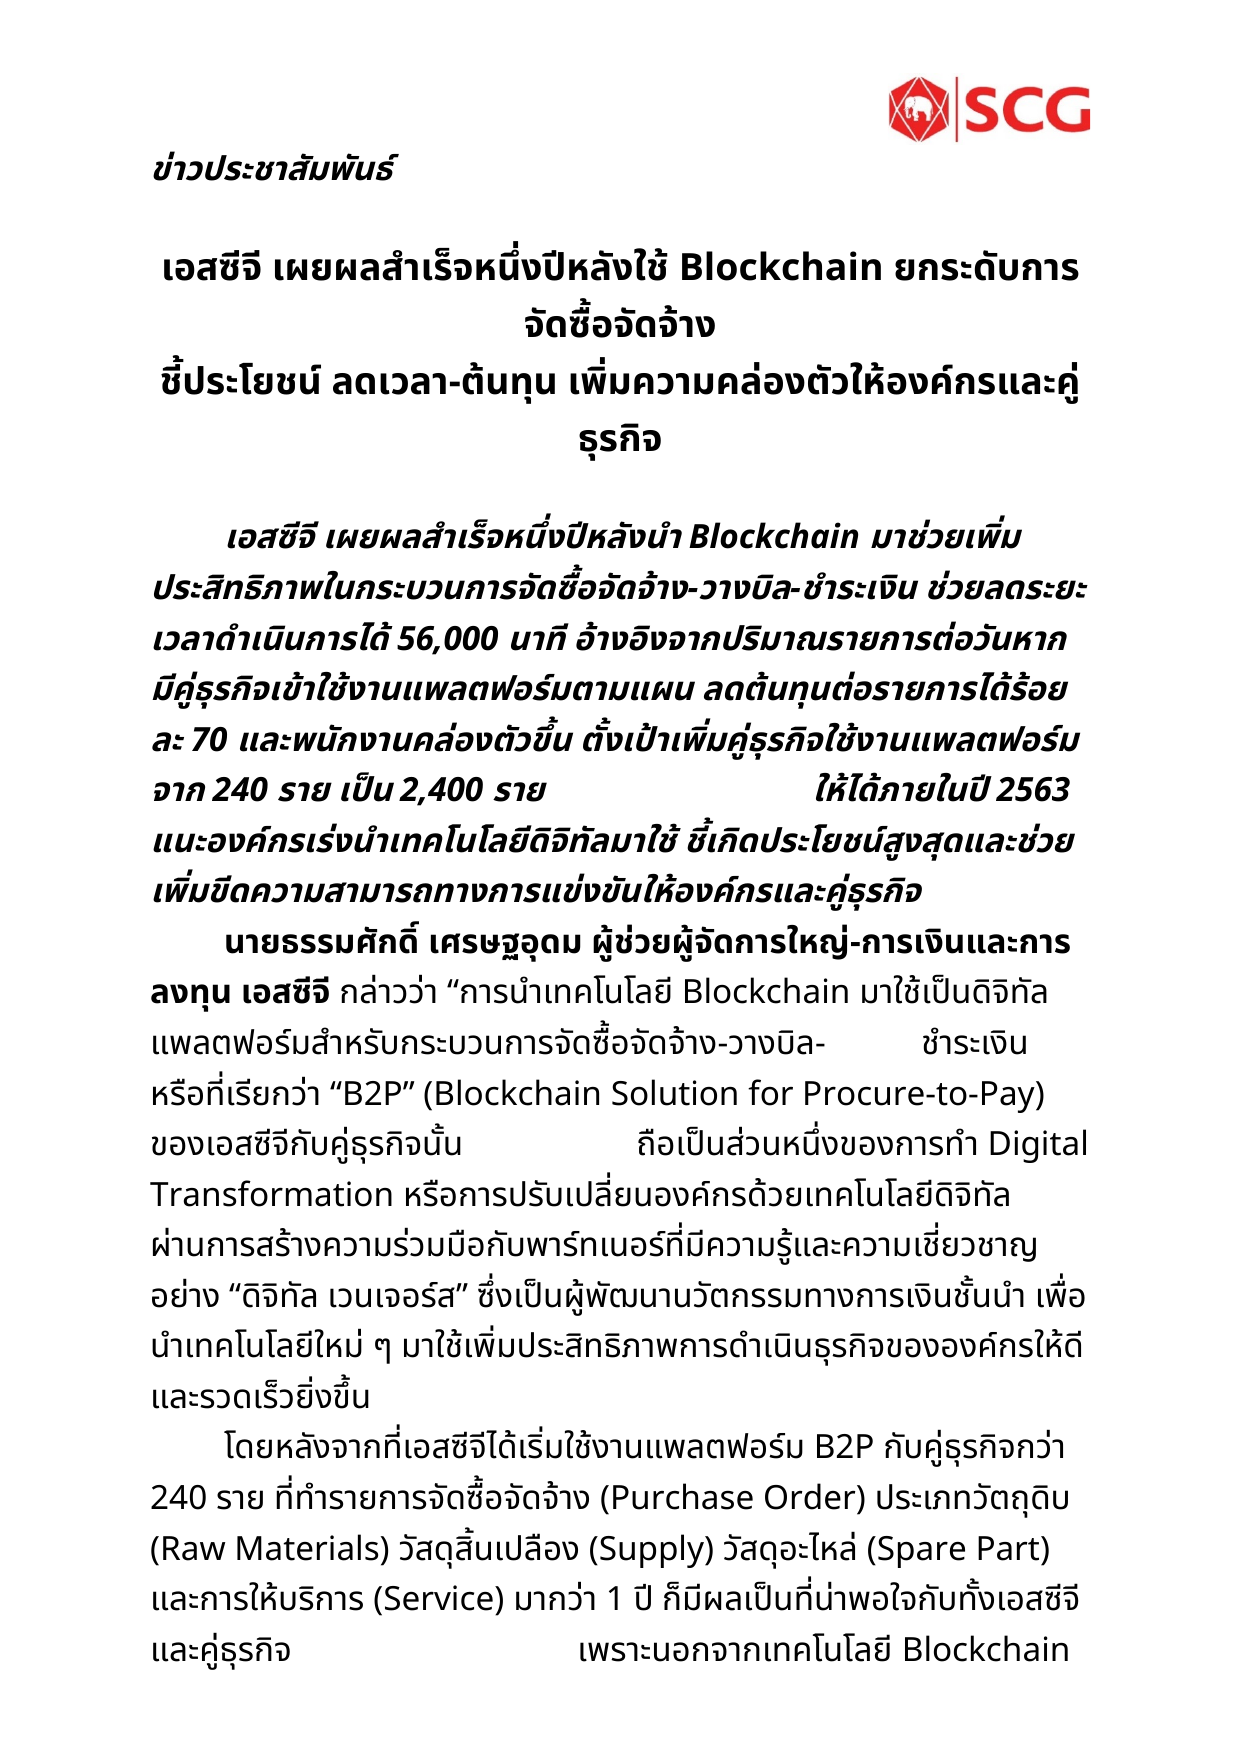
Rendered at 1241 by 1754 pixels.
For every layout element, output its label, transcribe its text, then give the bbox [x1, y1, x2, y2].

text นายธรรมศักดิ์ เศรษฐอุดม ผู้ช่วยผู้จัดการใหญ่-การเงินและการลงทุน เอสซีจี กล่าวว่า “การนำเทคโนโลยี Blockchain มาใช้เป็นดิจิทัลแพลตฟอร์มสำหรับกระบวนการจัดซื้อจัดจ้าง-วางบิล- ชำระเงิน หรือที่เรียกว่า “B2P” (Blockchain Solution for Procure-to-Pay) ของเอสซีจีกับคู่ธุรกิจนั้น ถือเป็นส่วนหนึ่งของการทำ Digital Transformation หรือการปรับเปลี่ยนองค์กรด้วยเทคโนโลยีดิจิทัล ผ่านการสร้างความร่วมมือกับพาร์ทเนอร์ที่มีความรู้และความเชี่ยวชาญอย่าง “ดิจิทัล เวนเจอร์ส” ซึ่งเป็นผู้พัฒนานวัตกรรมทางการเงินชั้นนำ เพื่อนำเทคโนโลยีใหม่ ๆ มาใช้เพิ่มประสิทธิภาพการดำเนินธุรกิจขององค์กรให้ดีและรวดเร็วยิ่งขึ้น [150, 918, 1090, 1423]
picture [887, 73, 1091, 145]
text ข่าวประชาสัมพันธ์ [150, 145, 1090, 195]
text เอสซีจี เผยผลสำเร็จหนึ่งปีหลังนำ Blockchain มาช่วยเพิ่มประสิทธิภาพในกระบวนการจัดซื้อจัดจ้าง-วางบิล-ชำระเงิน ช่วยลดระยะเวลาดำเนินการได้ 56,000 นาที อ้างอิงจากปริมาณรายการต่อวันหากมีคู่ธุรกิจเข้าใช้งานแพลตฟอร์มตามแผน ลดต้นทุนต่อรายการได้ร้อยละ 70 และพนักงานคล่องตัวขึ้น ตั้งเป้าเพิ่มคู่ธุรกิจใช้งานแพลตฟอร์มจาก 240 ราย เป็น 2,400 ราย ให้ได้ภายในปี 2563 แนะองค์กรเร่งนำเทคโนโลยีดิจิทัลมาใช้ ชี้เกิดประโยชน์สูงสุดและช่วยเพิ่มขีดความสามารถทางการแข่งขันให้องค์กรและคู่ธุรกิจ [150, 513, 1090, 918]
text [150, 1423, 1090, 1676]
text ชี้ประโยชน์ ลดเวลา-ต้นทุน เพิ่มความคล่องตัวให้องค์กรและคู่ธุรกิจ [150, 354, 1090, 468]
text เอสซีจี เผยผลสำเร็จหนึ่งปีหลังใช้ Blockchain ยกระดับการจัดซื้อจัดจ้าง [150, 241, 1090, 354]
